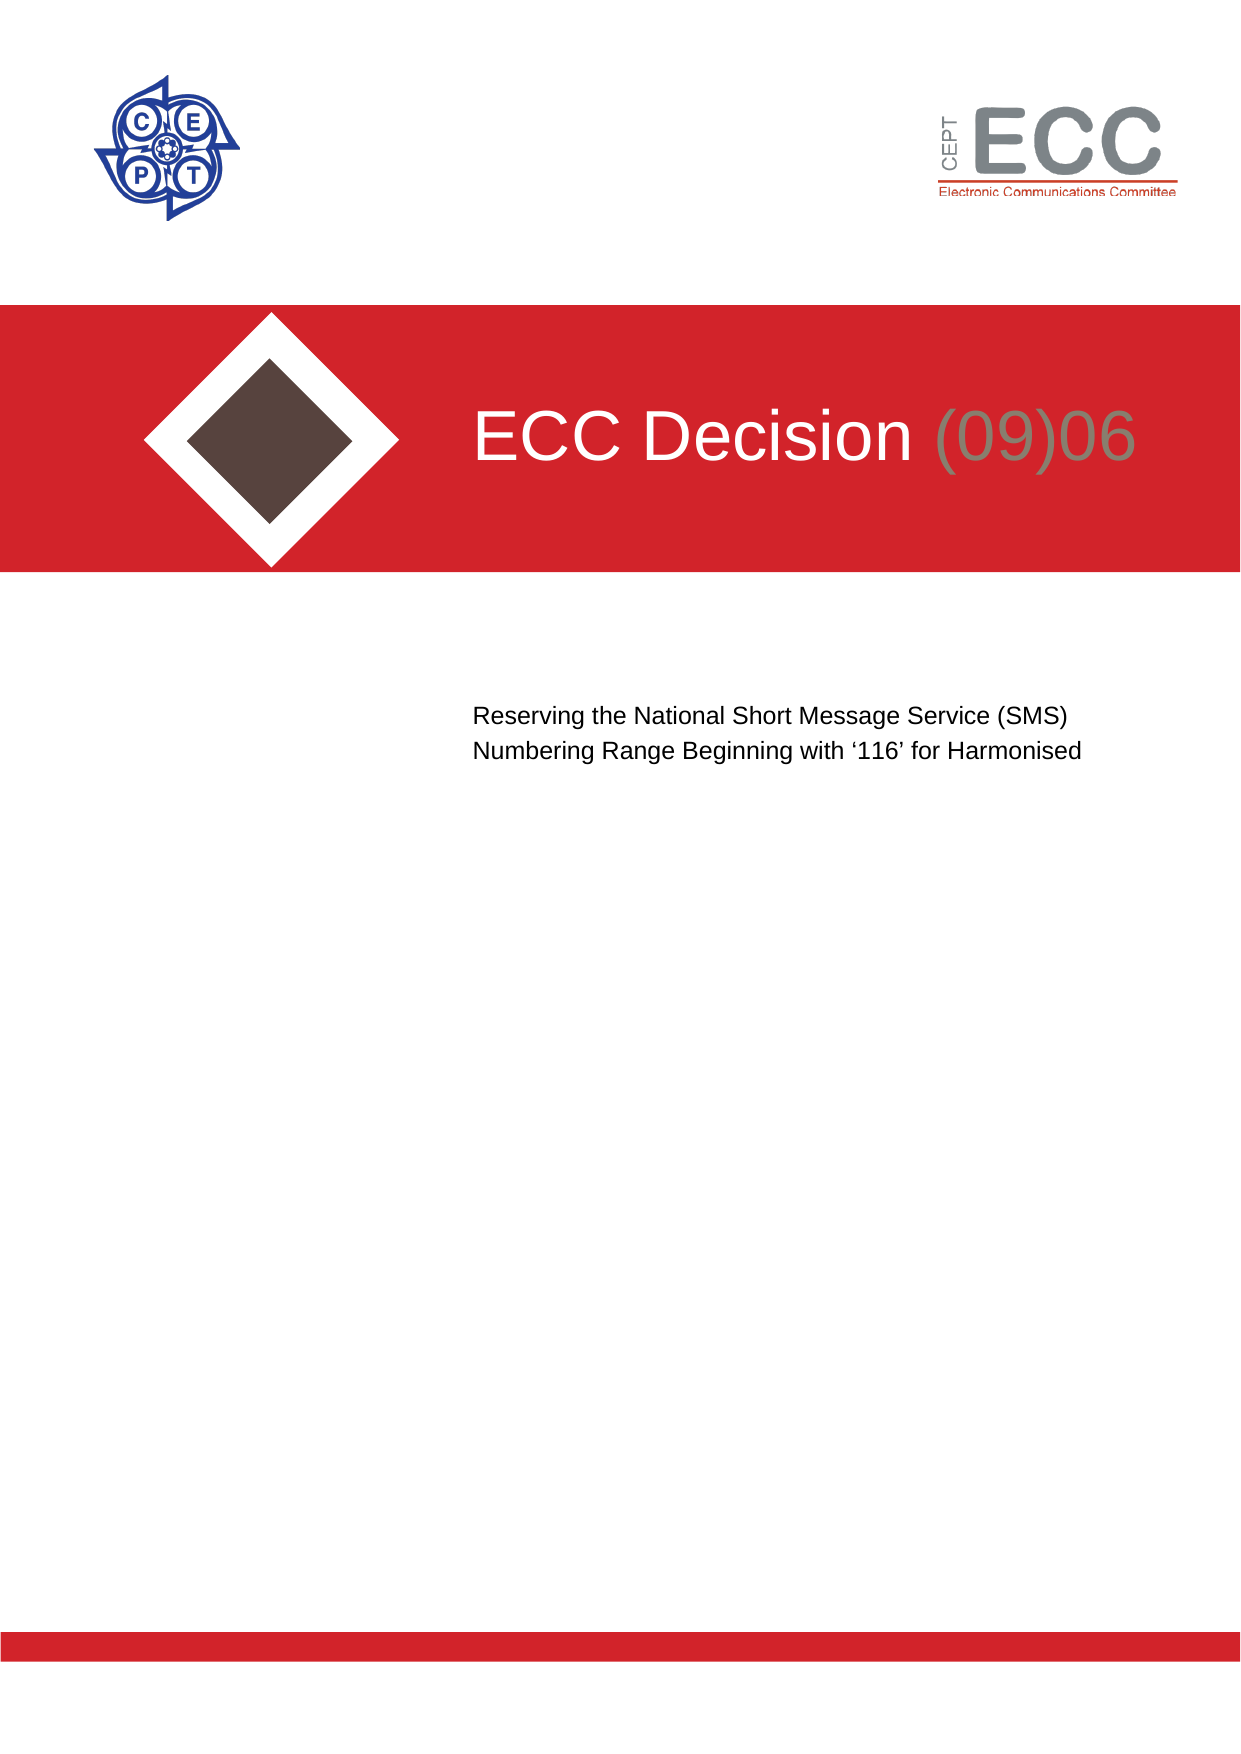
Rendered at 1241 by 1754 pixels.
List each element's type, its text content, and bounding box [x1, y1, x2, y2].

title Reserving the National Short Message Service (SMS) Numbering Range Beginning with ‘116’ for Harmonised SMS Numbers for Harmonised Services of Social Value (2007/116/EC) and (2009/884/EC) and (EU) 2023/468) [472, 701, 1122, 764]
